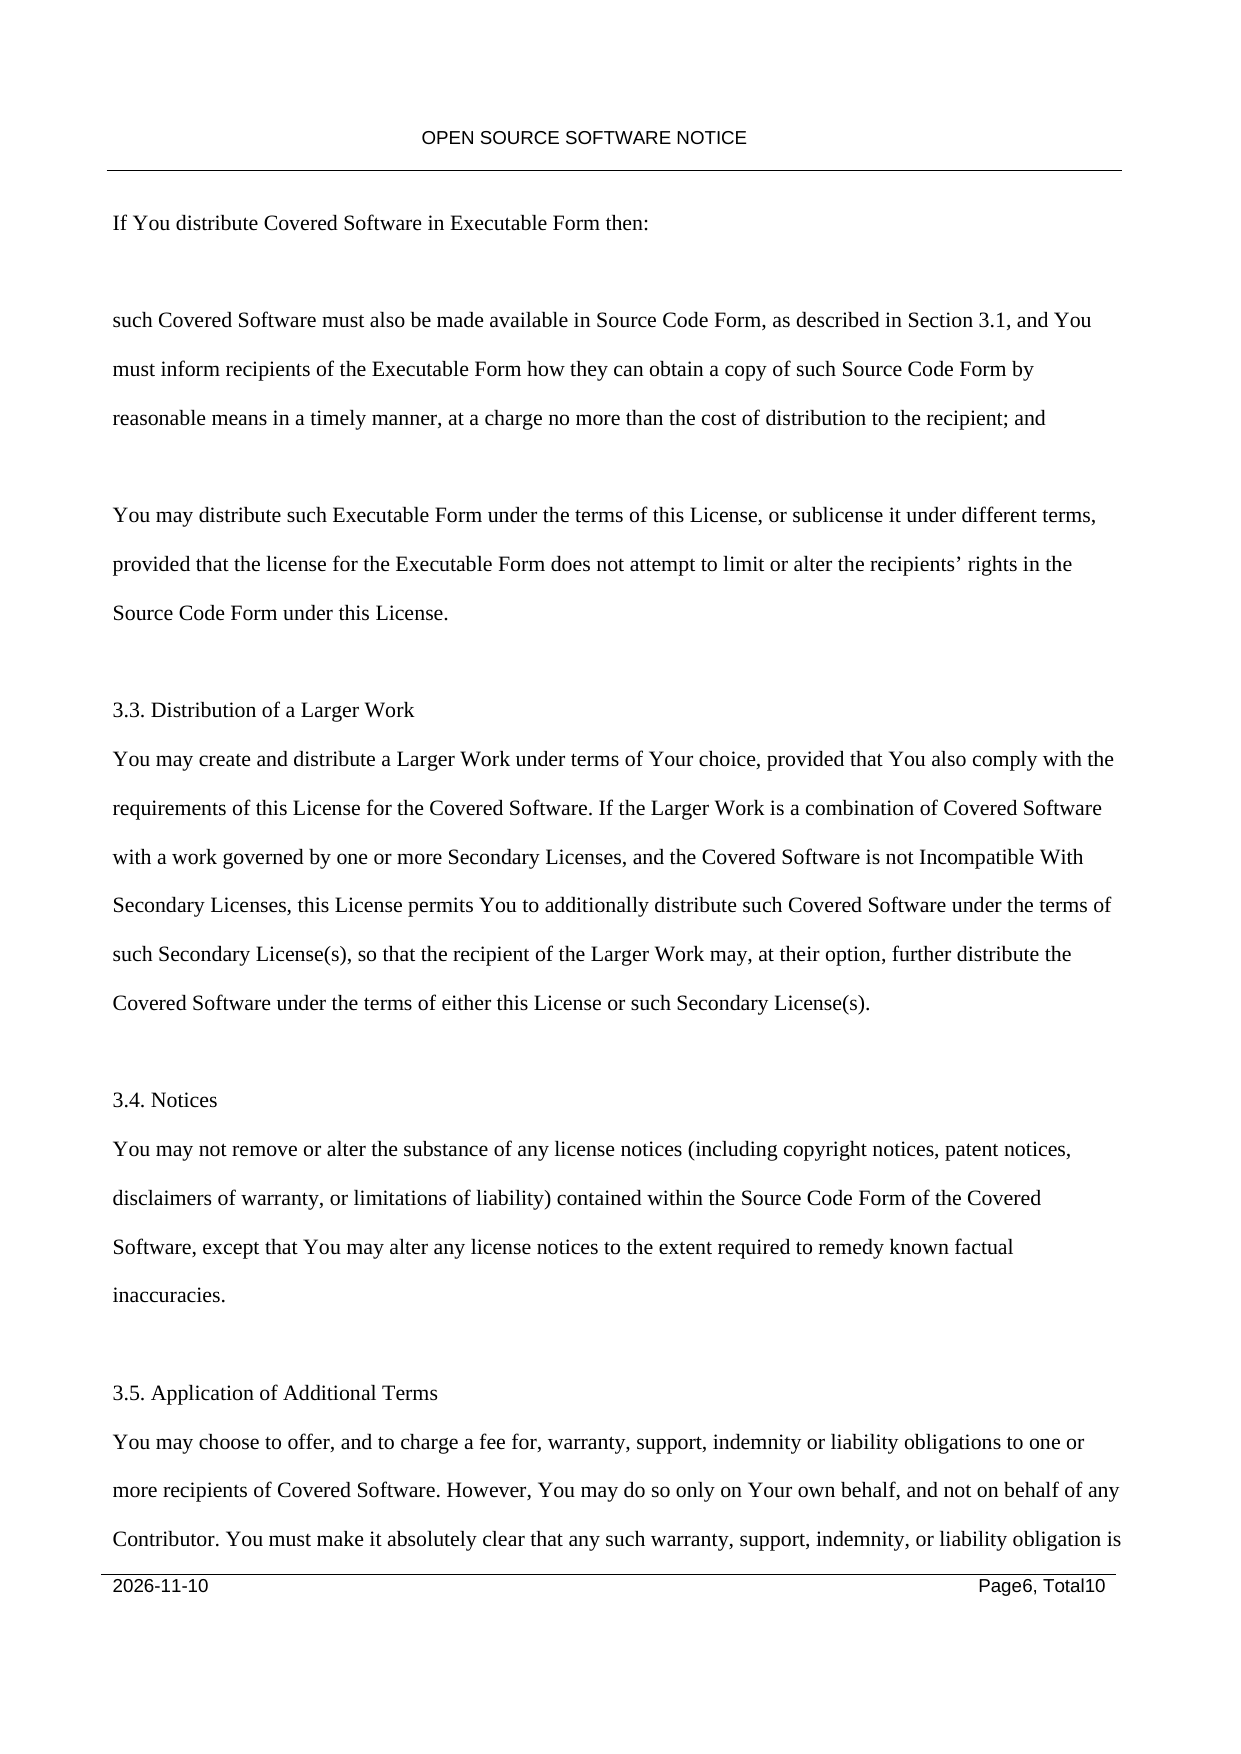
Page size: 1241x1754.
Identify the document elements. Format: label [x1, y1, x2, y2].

text [112, 206, 1128, 1555]
